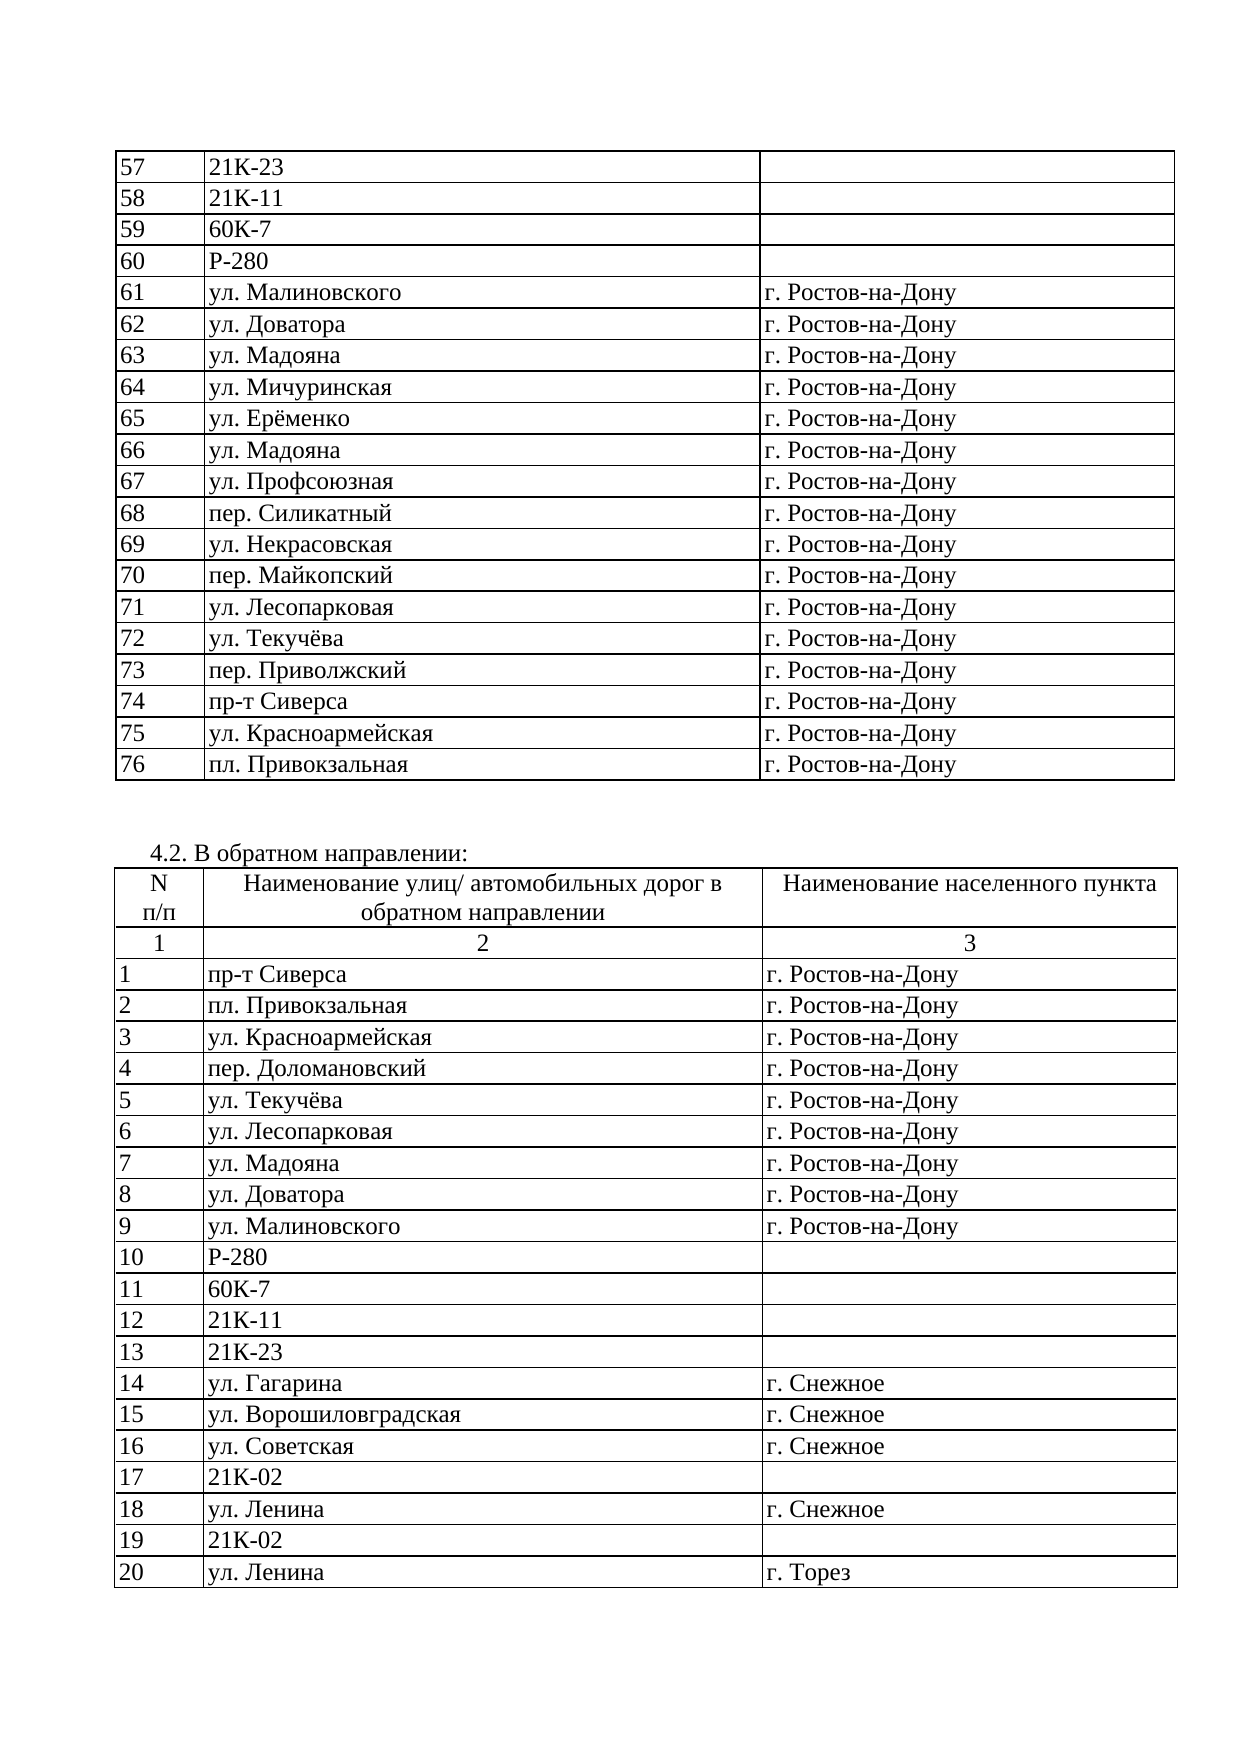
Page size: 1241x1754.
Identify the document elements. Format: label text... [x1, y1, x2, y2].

table_cell ул. Советская [204, 1431, 762, 1461]
table_cell ул. Ленина [204, 1494, 762, 1524]
table_cell ул. Лесопарковая [205, 592, 759, 622]
table_cell 17 [115, 1462, 203, 1492]
table_header Наименование улиц/ автомобильных дорог в обратном направлении [204, 869, 762, 926]
table_cell 7 [115, 1147, 203, 1178]
table_cell 58 [117, 183, 204, 213]
table_cell г. Ростов-на-Дону [761, 435, 1174, 464]
table_cell г. Ростов-на-Дону [763, 1052, 1177, 1083]
table_cell 2 [204, 928, 762, 957]
table_cell г. Снежное [763, 1366, 1177, 1398]
table_cell [763, 1272, 1177, 1303]
table_cell 60К-7 [204, 1274, 762, 1303]
table_cell ул. Доватора [205, 309, 759, 339]
table_cell 60К-7 [205, 215, 759, 244]
table_cell 4 [115, 1053, 203, 1083]
table_cell г. Ростов-на-Дону [763, 1020, 1177, 1052]
table_cell г. Ростов-на-Дону [763, 1115, 1177, 1146]
table_cell пер. Доломановский [204, 1053, 762, 1083]
table_cell 70 [117, 561, 204, 590]
table_cell г. Ростов-на-Дону [761, 529, 1174, 559]
table_cell г. Ростов-на-Дону [763, 958, 1177, 989]
table_cell 18 [115, 1493, 203, 1524]
table_cell 12 [115, 1305, 203, 1335]
table_cell ул. Малиновского [204, 1211, 762, 1241]
table_cell 21К-02 [204, 1525, 762, 1555]
table_cell пр-т Сиверса [205, 686, 759, 716]
table_cell г. Ростов-на-Дону [761, 309, 1174, 339]
table_cell ул. Красноармейская [205, 718, 759, 748]
table_cell ул. Малиновского [205, 277, 759, 307]
table_cell г. Ростов-на-Дону [763, 1209, 1177, 1241]
table_cell 74 [117, 686, 204, 716]
table_cell 19 [115, 1525, 203, 1555]
table_cell г. Снежное [763, 1398, 1177, 1429]
table_cell 3 [763, 926, 1177, 957]
table_cell 67 [117, 466, 204, 496]
table_cell 2 [115, 990, 203, 1020]
table_header Наименование населенного пункта [763, 869, 1177, 926]
table_cell г. Ростов-на-Дону [763, 1083, 1177, 1115]
table_cell г. Ростов-на-Дону [761, 561, 1174, 590]
table_cell [761, 215, 1174, 244]
table_cell пер. Майкопский [205, 561, 759, 590]
table_cell г. Ростов-на-Дону [761, 372, 1174, 402]
table_cell г. Ростов-на-Дону [761, 498, 1174, 527]
table_cell [761, 246, 1174, 276]
table_cell 11 [115, 1273, 203, 1303]
table_cell ул. Некрасовская [205, 529, 759, 559]
table_cell 71 [117, 592, 204, 622]
table_cell ул. Ленина [204, 1557, 762, 1587]
table_cell ул. Мадояна [205, 435, 759, 464]
table_cell г. Торез [763, 1555, 1177, 1587]
table_cell Р-280 [205, 246, 759, 276]
table_cell 6 [115, 1116, 203, 1146]
table_cell пер. Силикатный [205, 498, 759, 527]
table_cell ул. Текучёва [205, 623, 759, 653]
table_cell г. Ростов-на-Дону [761, 686, 1174, 716]
table_cell пл. Привокзальная [204, 991, 762, 1020]
table_cell ул. Мичуринская [205, 372, 759, 402]
table_cell 21К-11 [205, 183, 759, 213]
table_cell 20 [115, 1556, 203, 1587]
table_cell 21К-23 [204, 1337, 762, 1366]
table_cell 61 [117, 277, 204, 307]
table_cell [761, 183, 1174, 213]
table_cell 21К-02 [204, 1462, 762, 1492]
table_cell 15 [115, 1399, 203, 1429]
table_cell 68 [117, 498, 204, 527]
table_cell 65 [117, 403, 204, 433]
table_cell ул. Мадояна [205, 340, 759, 370]
table_cell ул. Красноармейская [204, 1022, 762, 1052]
table_cell ул. Профсоюзная [205, 466, 759, 496]
table_cell 1 [115, 927, 203, 957]
table_cell [763, 1524, 1177, 1555]
table_cell 9 [115, 1210, 203, 1241]
table_cell 75 [117, 718, 204, 748]
table_cell 63 [117, 340, 204, 370]
table_cell 59 [117, 215, 204, 244]
table_cell ул. Ерёменко [205, 403, 759, 433]
table_cell г. Снежное [763, 1492, 1177, 1524]
table_cell 62 [117, 309, 204, 339]
table_cell 60 [117, 246, 204, 276]
table_cell 10 [115, 1242, 203, 1272]
table_cell г. Ростов-на-Дону [761, 718, 1174, 748]
table_cell ул. Ворошиловградская [204, 1400, 762, 1429]
table_cell 21К-11 [204, 1305, 762, 1335]
table_cell 69 [117, 529, 204, 559]
table_cell 73 [117, 655, 204, 685]
table_cell пл. Привокзальная [205, 749, 759, 779]
table_cell 76 [117, 749, 204, 779]
table_cell ул. Доватора [204, 1179, 762, 1209]
table_cell пр-т Сиверса [204, 959, 762, 989]
table_cell г. Ростов-на-Дону [761, 655, 1174, 685]
table_cell 1 [115, 959, 203, 989]
table_cell [763, 1241, 1177, 1272]
table_cell [763, 1335, 1177, 1366]
table_cell г. Снежное [763, 1429, 1177, 1461]
table_cell г. Ростов-на-Дону [763, 1178, 1177, 1209]
table_cell 16 [115, 1430, 203, 1461]
table_cell г. Ростов-на-Дону [761, 466, 1174, 496]
table_cell г. Ростов-на-Дону [761, 592, 1174, 622]
table_cell 66 [117, 435, 204, 464]
table_cell 21К-23 [205, 152, 759, 181]
table_cell 57 [117, 152, 204, 181]
table_cell Р-280 [204, 1242, 762, 1272]
table_cell [761, 152, 1174, 181]
table_cell г. Ростов-на-Дону [761, 403, 1174, 433]
table_cell ул. Мадояна [204, 1148, 762, 1178]
text 4.2. В обратном направлении: [150, 838, 1090, 867]
table_cell 64 [117, 372, 204, 402]
table_cell ул. Лесопарковая [204, 1116, 762, 1146]
table_cell г. Ростов-на-Дону [761, 749, 1174, 779]
table_cell г. Ростов-на-Дону [761, 623, 1174, 653]
table_cell пер. Приволжский [205, 655, 759, 685]
table_cell [763, 1304, 1177, 1335]
table_cell 5 [115, 1084, 203, 1115]
table_cell 14 [115, 1368, 203, 1398]
table_cell 8 [115, 1179, 203, 1209]
table_cell г. Ростов-на-Дону [763, 1146, 1177, 1178]
table_cell ул. Гагарина [204, 1368, 762, 1398]
table_cell 13 [115, 1336, 203, 1366]
table_header N п/п [115, 869, 203, 926]
table_cell г. Ростов-на-Дону [761, 340, 1174, 370]
table_cell [763, 1461, 1177, 1492]
table_cell 3 [115, 1021, 203, 1052]
table_cell 72 [117, 623, 204, 653]
table_cell г. Ростов-на-Дону [763, 989, 1177, 1020]
table_cell г. Ростов-на-Дону [761, 277, 1174, 307]
table_cell ул. Текучёва [204, 1085, 762, 1115]
